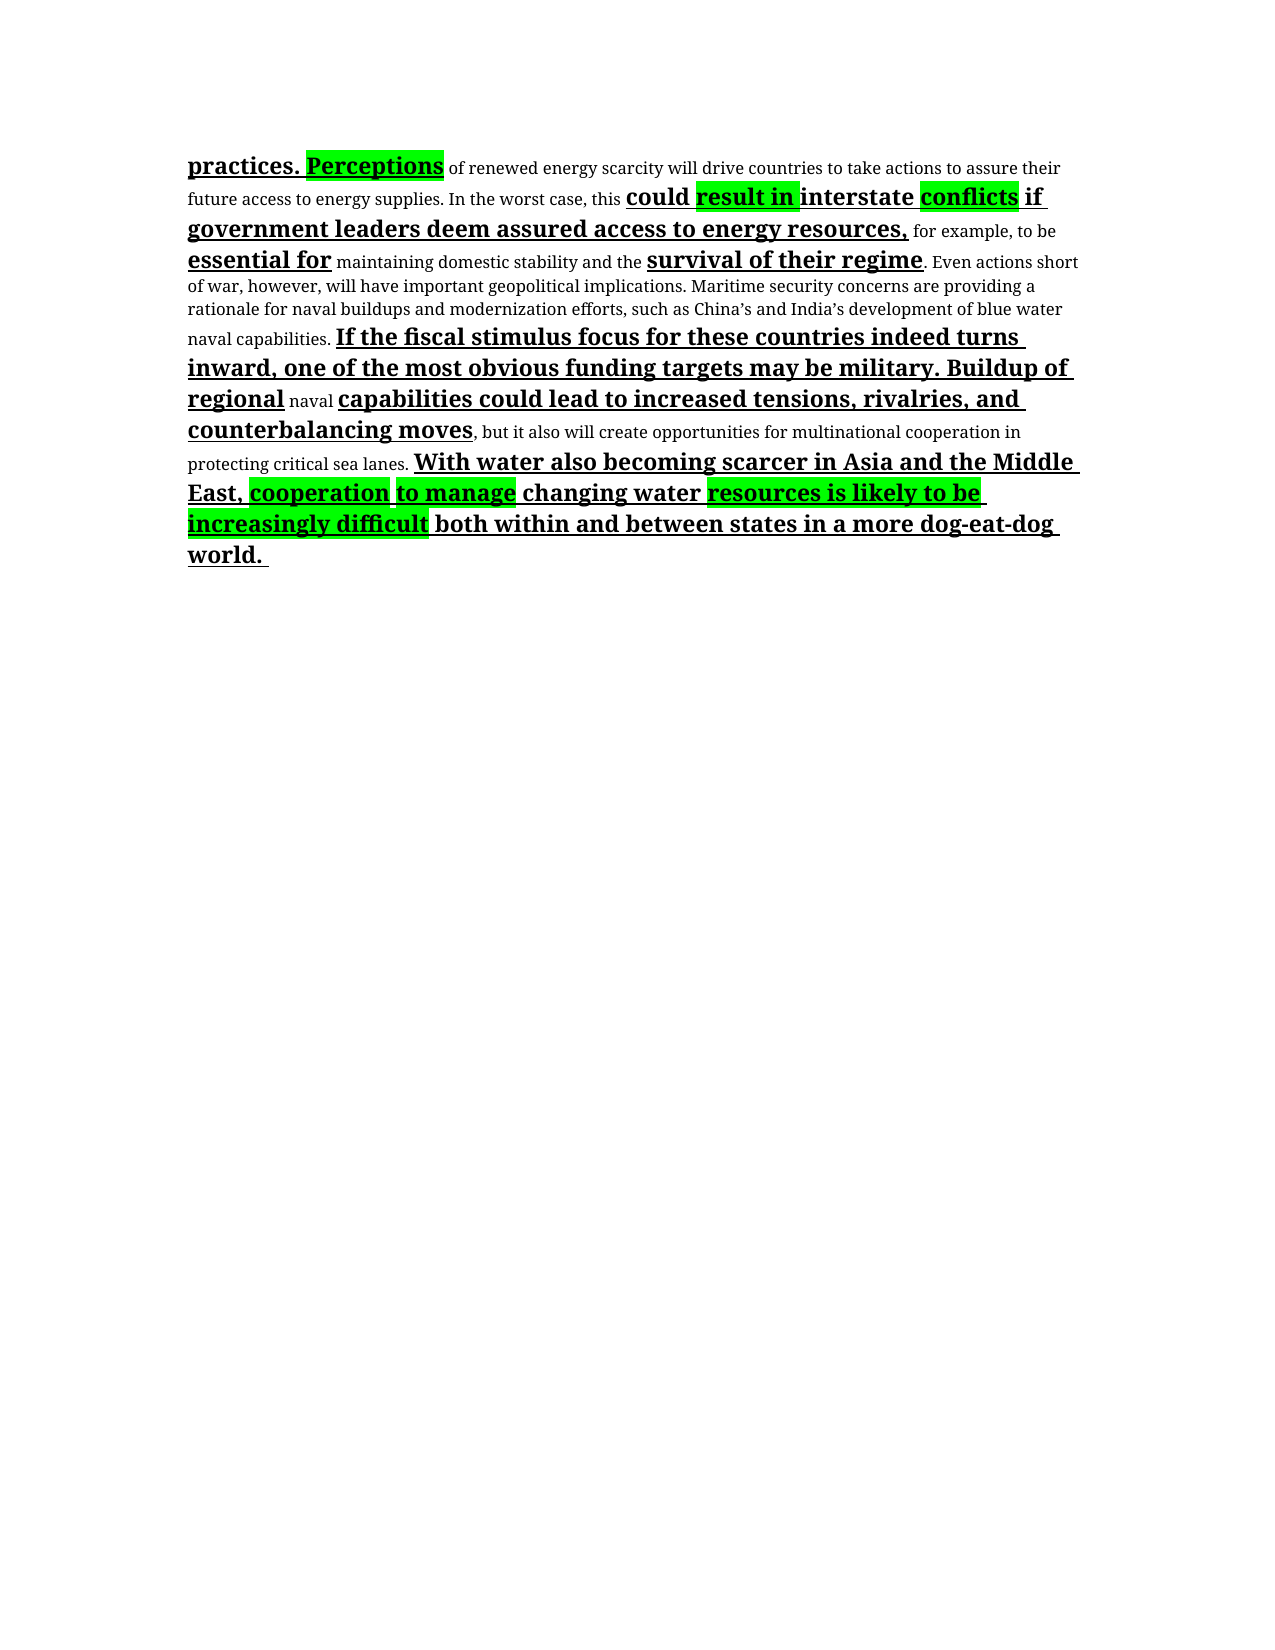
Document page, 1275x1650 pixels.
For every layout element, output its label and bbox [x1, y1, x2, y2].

text [187, 150, 1087, 570]
